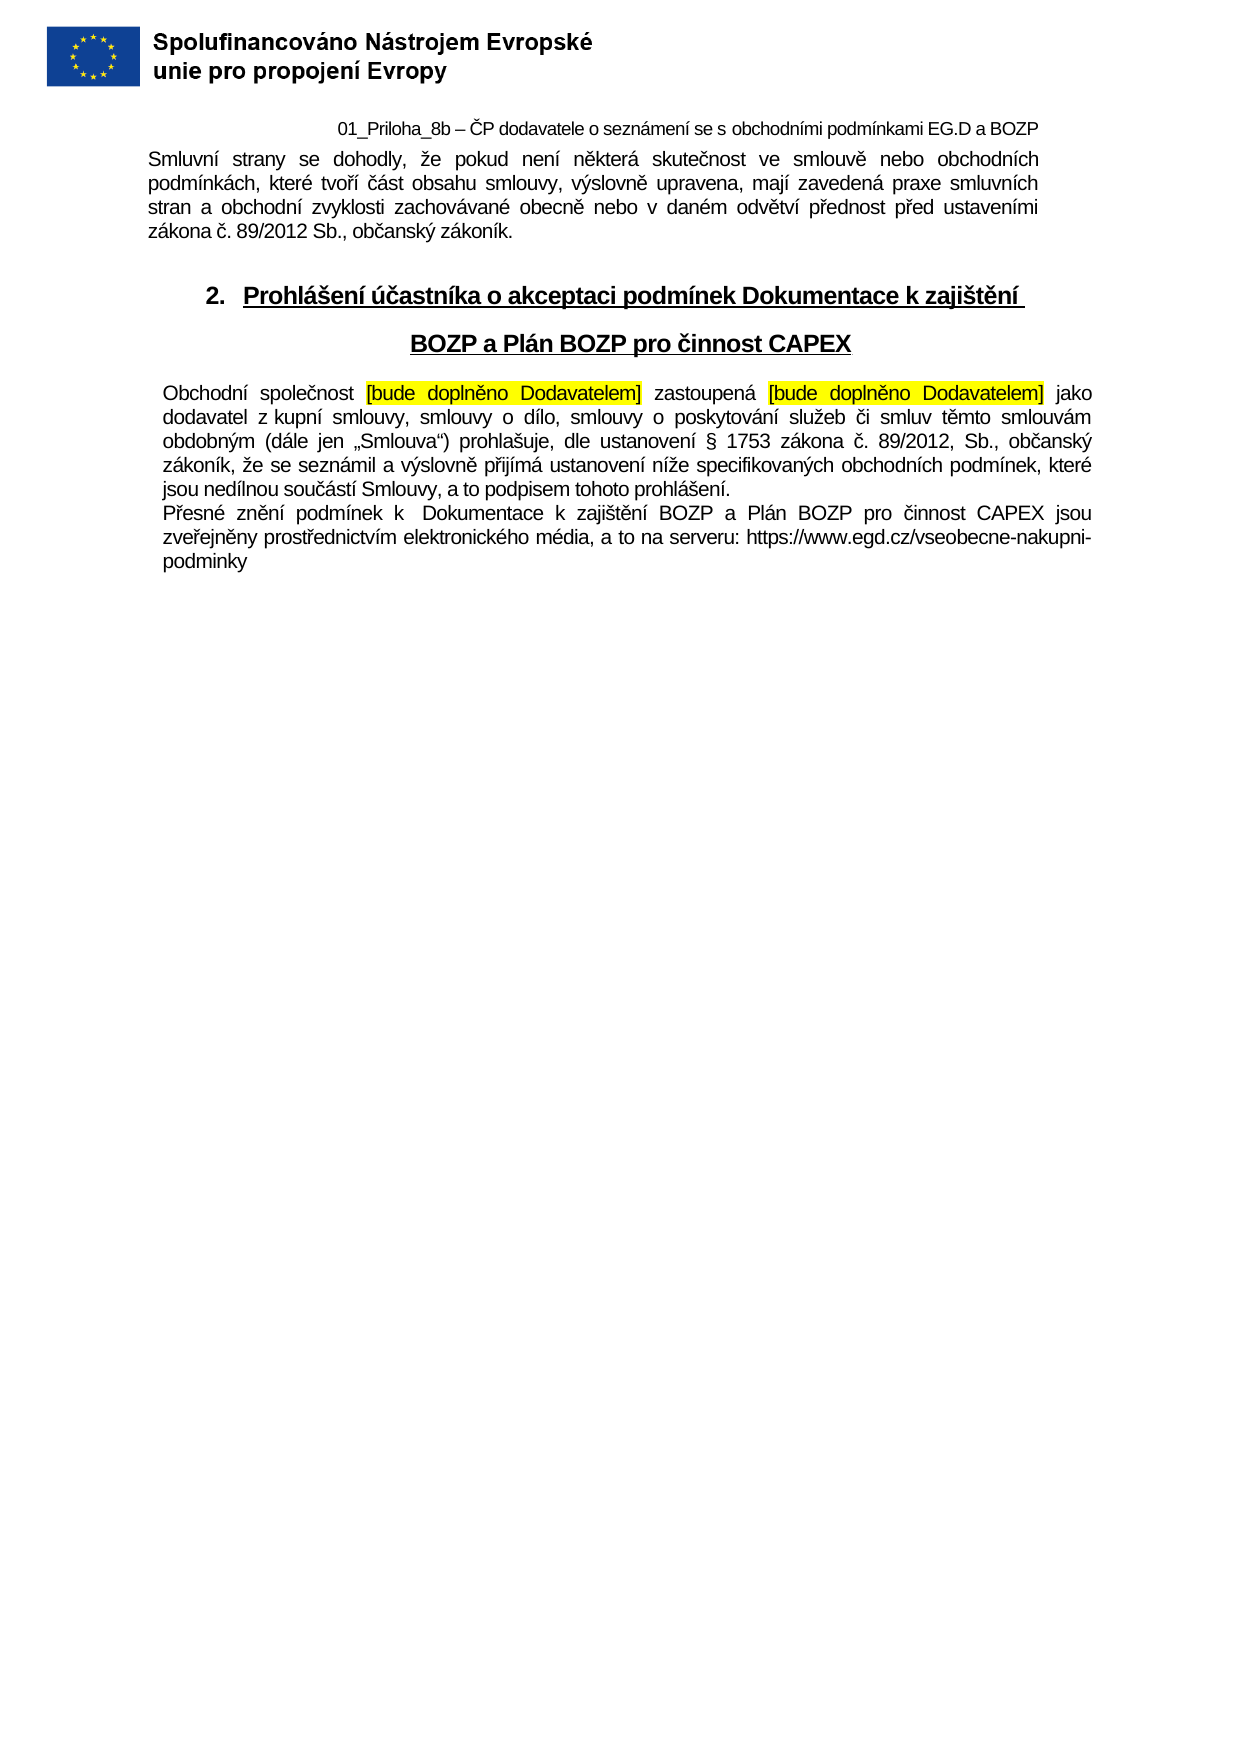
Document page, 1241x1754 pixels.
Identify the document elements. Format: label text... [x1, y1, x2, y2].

list Přesné znění podmínek k Dokumentace k zajištění BOZP a Plán BOZP pro činnost CAPEX jsou zveřejněny prostřednictvím elektronického média, a to na serveru: https://www.egd.cz/vseobecne-nakupni-podminky [162, 501, 1093, 573]
list Obchodní společnost [bude doplněno Dodavatelem] zastoupená [bude doplněno Dodavatelem] jako dodavatel z kupní smlouvy, smlouvy o dílo, smlouvy o poskytování služeb či smluv těmto smlouvám obdobným (dále jen „Smlouva“) prohlašuje, dle ustanovení § 1753 zákona č. 89/2012, Sb., občanský zákoník, že se seznámil a výslovně přijímá ustanovení níže specifikovaných obchodních podmínek, které jsou nedílnou součástí Smlouvy, a to podpisem tohoto prohlášení. [162, 381, 1093, 501]
list Prohlášení účastníka o akceptaci podmínek Dokumentace k zajištění [185, 286, 1039, 309]
list BOZP a Plán BOZP pro činnost CAPEX [223, 333, 1039, 357]
picture [46, 26, 596, 87]
text Smluvní strany se dohodly, že pokud není některá skutečnost ve smlouvě nebo obchodních podmínkách, které tvoří část obsahu smlouvy, výslovně upravena, mají zavedená praxe smluvních stran a obchodní zvyklosti zachovávané obecně nebo v daném odvětví přednost před ustaveními zákona č. 89/2012 Sb., občanský zákoník. [148, 148, 1039, 243]
